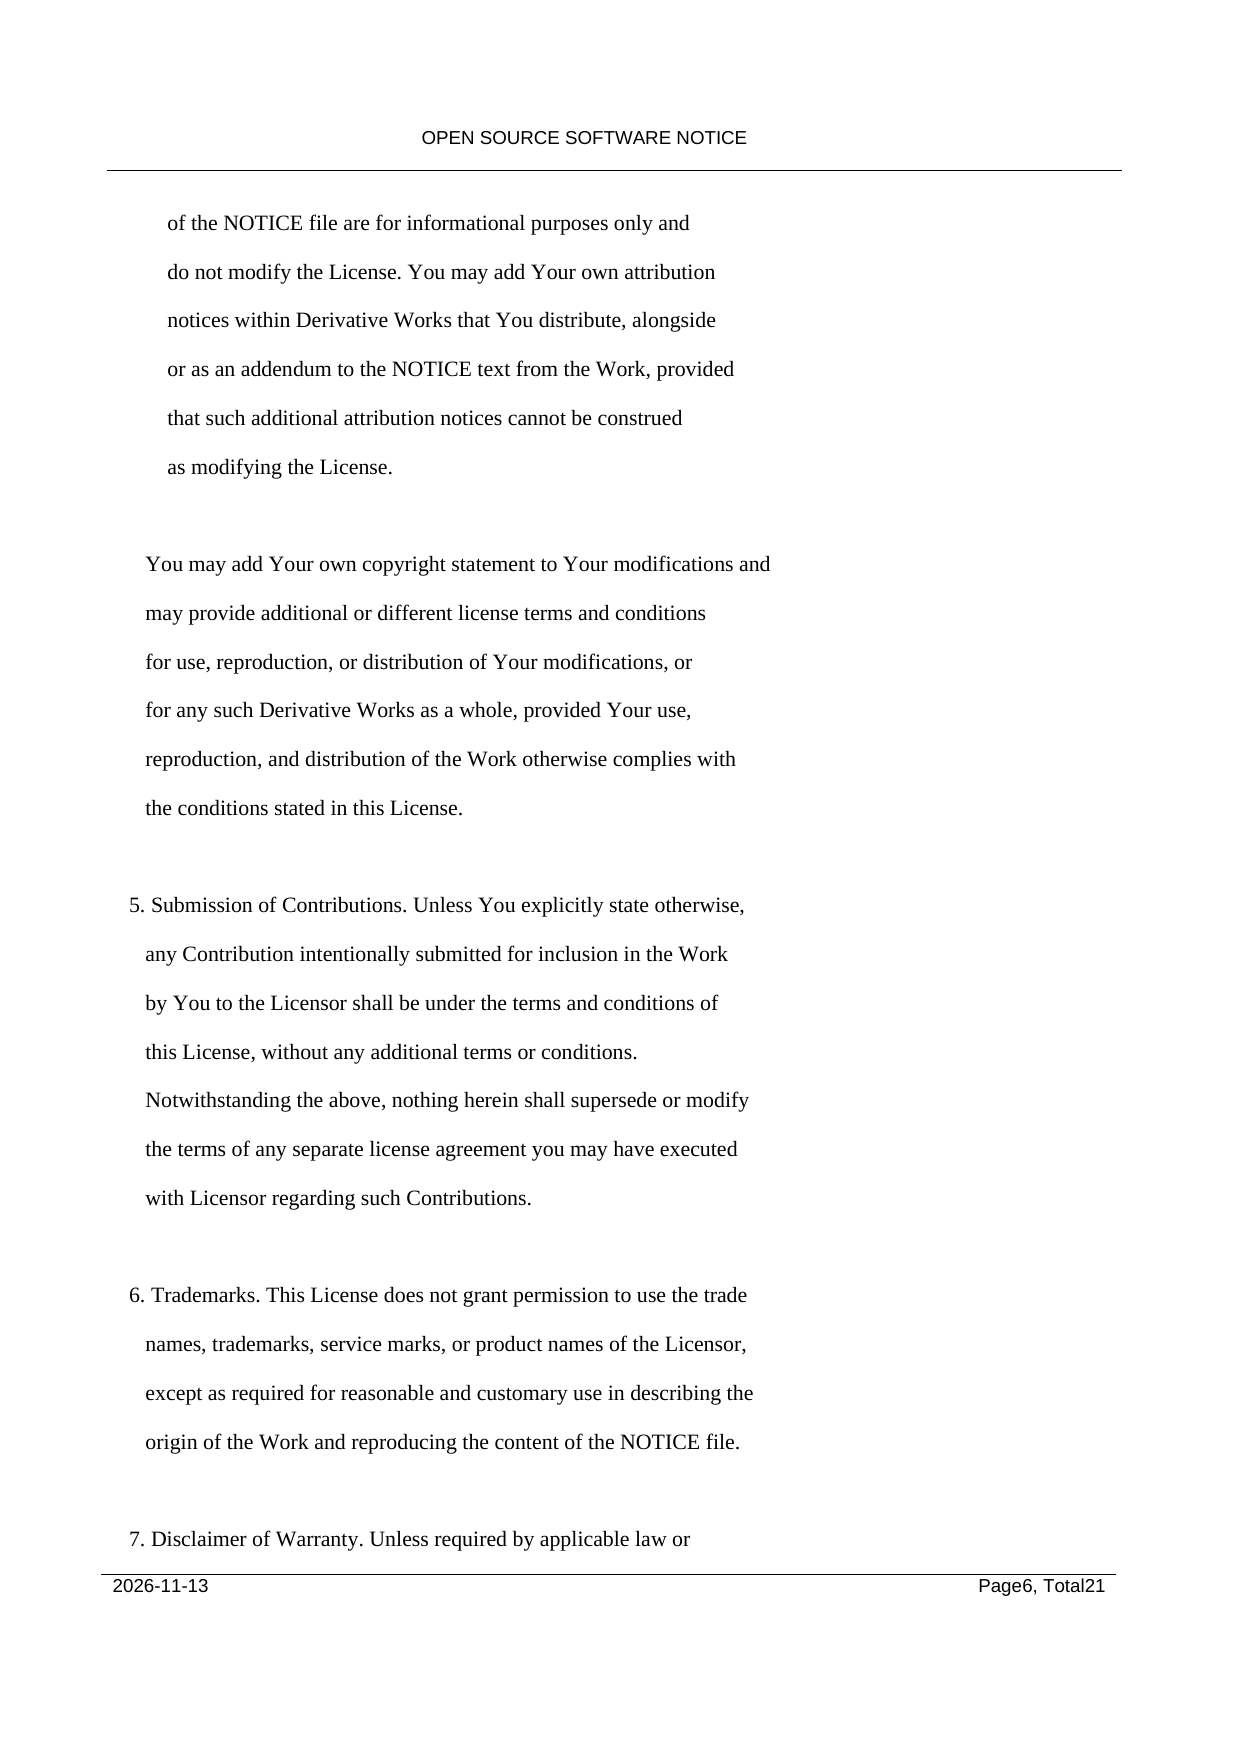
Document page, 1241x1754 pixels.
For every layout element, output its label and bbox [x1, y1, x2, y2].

text [112, 206, 1128, 1555]
